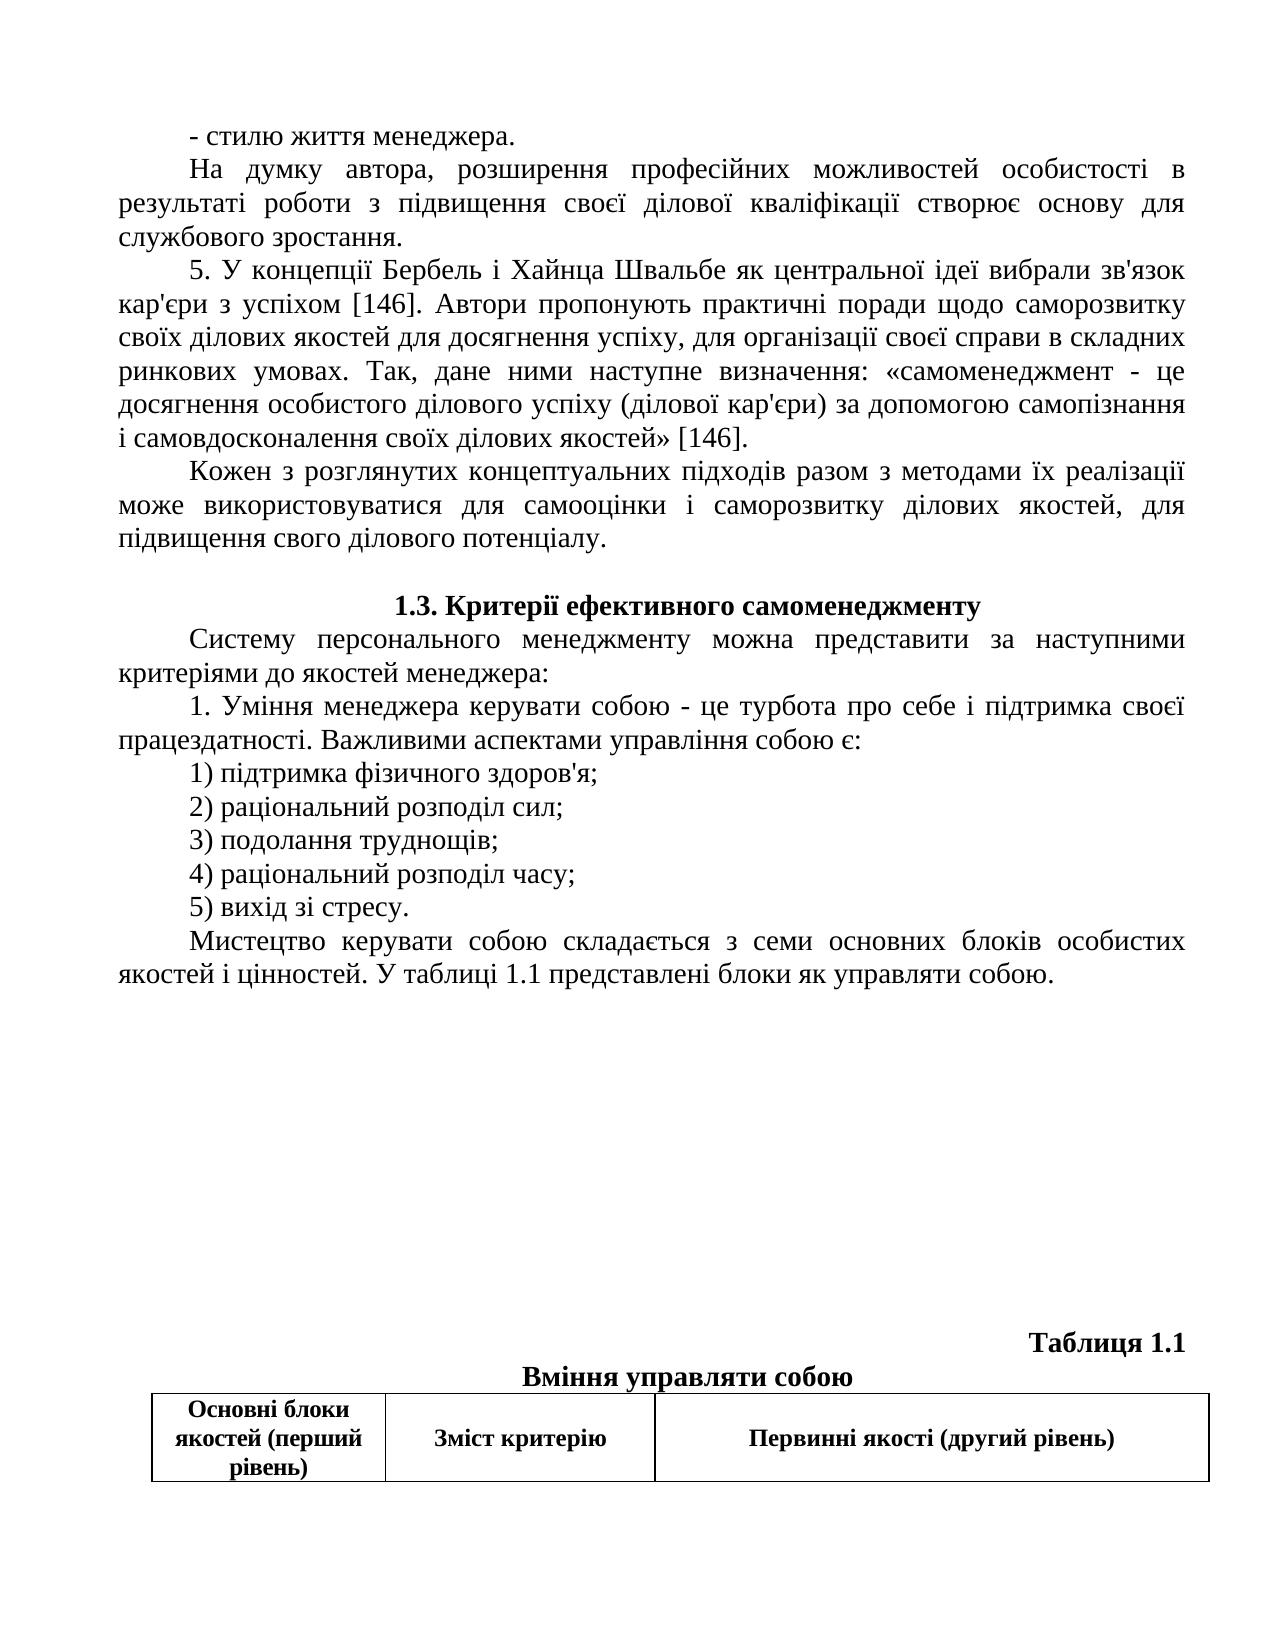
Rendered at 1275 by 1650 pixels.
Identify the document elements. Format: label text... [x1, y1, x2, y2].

text Кожен з розглянутих концептуальних підходів разом з методами їх реалізації може використовуватися для самооцінки і саморозвитку ділових якостей, для підвищення свого ділового потенціалу. [118, 453, 1186, 554]
text - стилю життя менеджера. [118, 118, 1186, 152]
text 3) подолання труднощів; [118, 822, 1186, 856]
text Мистецтво керувати собою складається з семи основних блоків особистих якостей і цінностей. У таблиці 1.1 представлені блоки як управляти собою. [118, 923, 1186, 990]
text Систему персонального менеджменту можна представити за наступними критеріями до якостей менеджера: [118, 621, 1186, 688]
text 1. Уміння менеджера керувати собою - це турбота про себе і підтримка своєї працездатності. Важливими аспектами управління собою є: [118, 688, 1186, 755]
text Таблиця 1.1 [118, 1326, 1186, 1359]
table_header Первинні якості (другий рівень) [656, 1394, 1208, 1481]
table_header Зміст критерію [386, 1394, 654, 1481]
text 5) вихід зі стресу. [118, 889, 1186, 923]
text Вміння управляти собою [118, 1359, 1186, 1393]
text 5. У концепції Бербель і Хайнца Швальбе як центральної ідеї вибрали зв'язок кар'єри з успіхом [146]. Автори пропонують практичні поради щодо саморозвитку своїх ділових якостей для досягнення успіху, для організації своєї справи в складних ринкових умовах. Так, дане ними наступне визначення: «самоменеджмент - це досягнення особистого ділового успіху (ділової кар'єри) за допомогою самопізнання і самовдосконалення своїх ділових якостей» [146]. [118, 252, 1186, 453]
text 1.3. Критерії ефективного самоменеджменту [118, 588, 1186, 621]
text 4) раціональний розподіл часу; [118, 856, 1186, 889]
text На думку автора, розширення професійних можливостей особистості в результаті роботи з підвищення своєї ділової кваліфікації створює основу для службового зростання. [118, 152, 1186, 252]
text 2) раціональний розподіл сил; [118, 789, 1186, 822]
text 1) підтримка фізичного здоров'я; [118, 755, 1186, 789]
table_header Основні блоки якостей (перший рівень) [153, 1394, 385, 1481]
